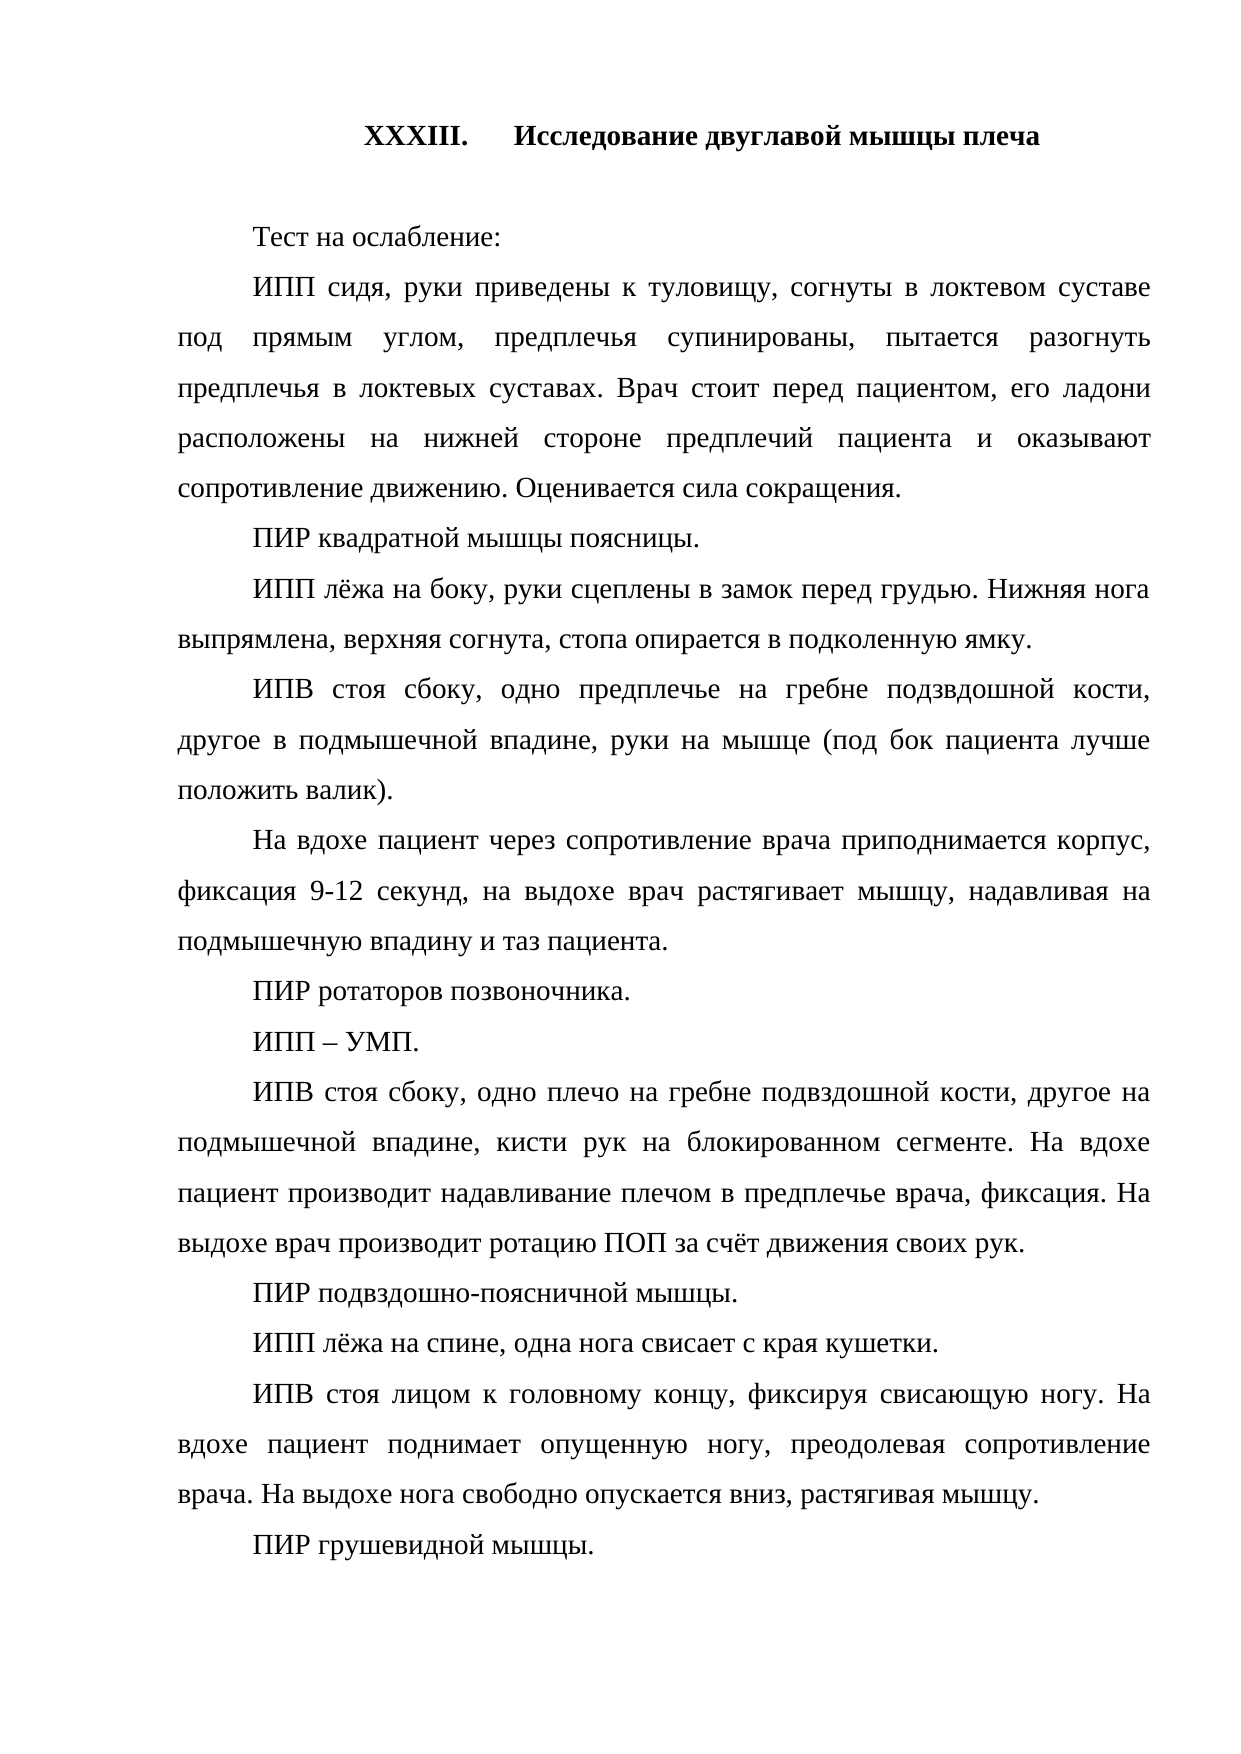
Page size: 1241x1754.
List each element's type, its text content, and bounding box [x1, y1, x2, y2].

text ИПП – УМП. [177, 1024, 1152, 1057]
text ПИР ротаторов позвоночника. [177, 973, 1152, 1007]
list Исследование двуглавой мышцы плеча [177, 118, 1152, 152]
text Тест на ослабление: [177, 219, 1152, 252]
text ИПП лёжа на спине, одна нога свисает с края кушетки. [177, 1326, 1152, 1359]
text ПИР грушевидной мышцы. [177, 1527, 1152, 1560]
text ИПВ стоя лицом к головному концу, фиксируя свисающую ногу. На вдохе пациент поднимает опущенную ногу, преодолевая сопротивление врача. На выдохе нога свободно опускается вниз, растягивая мышцу. [177, 1376, 1152, 1510]
text ИПВ стоя сбоку, одно плечо на гребне подвздошной кости, другое на подмышечной впадине, кисти рук на блокированном сегменте. На вдохе пациент производит надавливание плечом в предплечье врача, фиксация. На выдохе врач производит ротацию ПОП за счёт движения своих рук. [177, 1074, 1152, 1258]
text ИПП сидя, руки приведены к туловищу, согнуты в локтевом суставе под прямым углом, предплечья супинированы, пытается разогнуть предплечья в локтевых суставах. Врач стоит перед пациентом, его ладони расположены на нижней стороне предплечий пациента и оказывают сопротивление движению. Оценивается сила сокращения. [177, 269, 1152, 504]
text ПИР подвздошно-поясничной мышцы. [177, 1275, 1152, 1309]
text ИПП лёжа на боку, руки сцеплены в замок перед грудью. Нижняя нога выпрямлена, верхняя согнута, стопа опирается в подколенную ямку. [177, 571, 1152, 655]
text ПИР квадратной мышцы поясницы. [177, 521, 1152, 554]
text На вдохе пациент через сопротивление врача приподнимается корпус, фиксация 9-12 секунд, на выдохе врач растягивает мышцу, надавливая на подмышечную впадину и таз пациента. [177, 822, 1152, 957]
text ИПВ стоя сбоку, одно предплечье на гребне подзвдошной кости, другое в подмышечной впадине, руки на мышце (под бок пациента лучше положить валик). [177, 672, 1152, 806]
